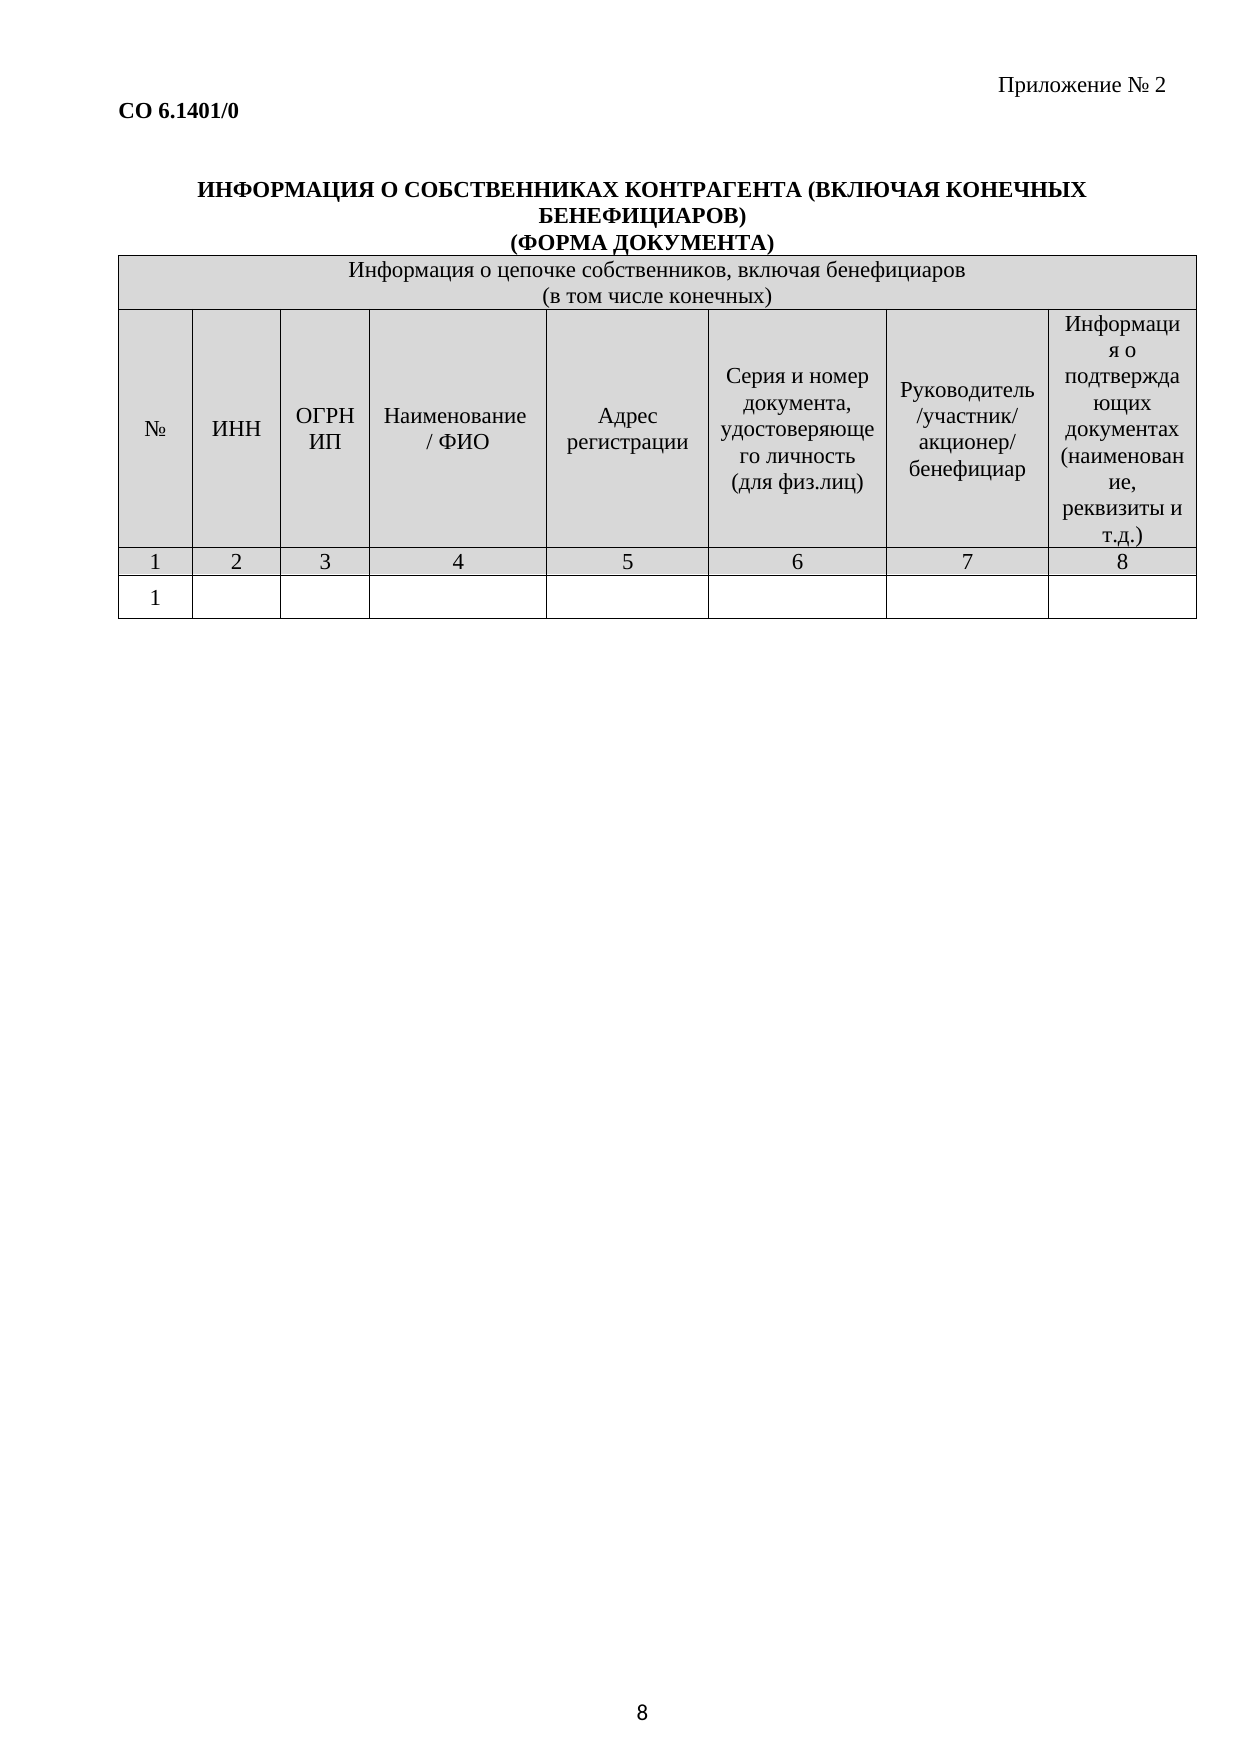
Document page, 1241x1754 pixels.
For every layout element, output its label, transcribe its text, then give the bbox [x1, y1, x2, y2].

text (ФОРМА ДОКУМЕНТА) [118, 229, 1166, 255]
table_cell Информация о подтверждающих документах (наименование, реквизиты и т.д.) [1049, 310, 1196, 547]
table_cell 5 [547, 548, 708, 574]
table_cell 1 [119, 548, 192, 574]
table_cell 3 [281, 548, 369, 574]
table_cell Адрес регистрации [547, 310, 708, 547]
table_cell [709, 576, 886, 618]
table_cell 6 [709, 548, 886, 574]
table_cell 7 [887, 548, 1048, 574]
text СО 6.1401/0 [118, 97, 1166, 123]
table_cell Серия и номер документа, удостоверяющего личность (для физ.лиц) [709, 310, 886, 547]
table_cell 8 [1049, 548, 1196, 574]
table_cell [887, 576, 1048, 618]
table_cell [547, 576, 708, 618]
text Информация о собственниках контрагента (включая конечных бенефициаров) [118, 176, 1166, 229]
table_cell № [119, 310, 192, 547]
table_cell 4 [370, 548, 546, 574]
table_cell 2 [193, 548, 280, 574]
table_cell ИНН [193, 310, 280, 547]
table_cell 1 [119, 576, 192, 618]
table_cell Наименование / ФИО [370, 310, 546, 547]
table_cell ОГРНИП [281, 310, 369, 547]
table_cell [193, 576, 280, 618]
text Приложение № 2 [118, 71, 1166, 97]
table_cell [1049, 576, 1196, 618]
table_cell [281, 576, 369, 618]
table_cell Руководитель/участник/акционер/бенефициар [887, 310, 1048, 547]
table_header Информация о цепочке собственников, включая бенефициаров (в том числе конечных) [119, 256, 1196, 309]
table_cell [370, 576, 546, 618]
